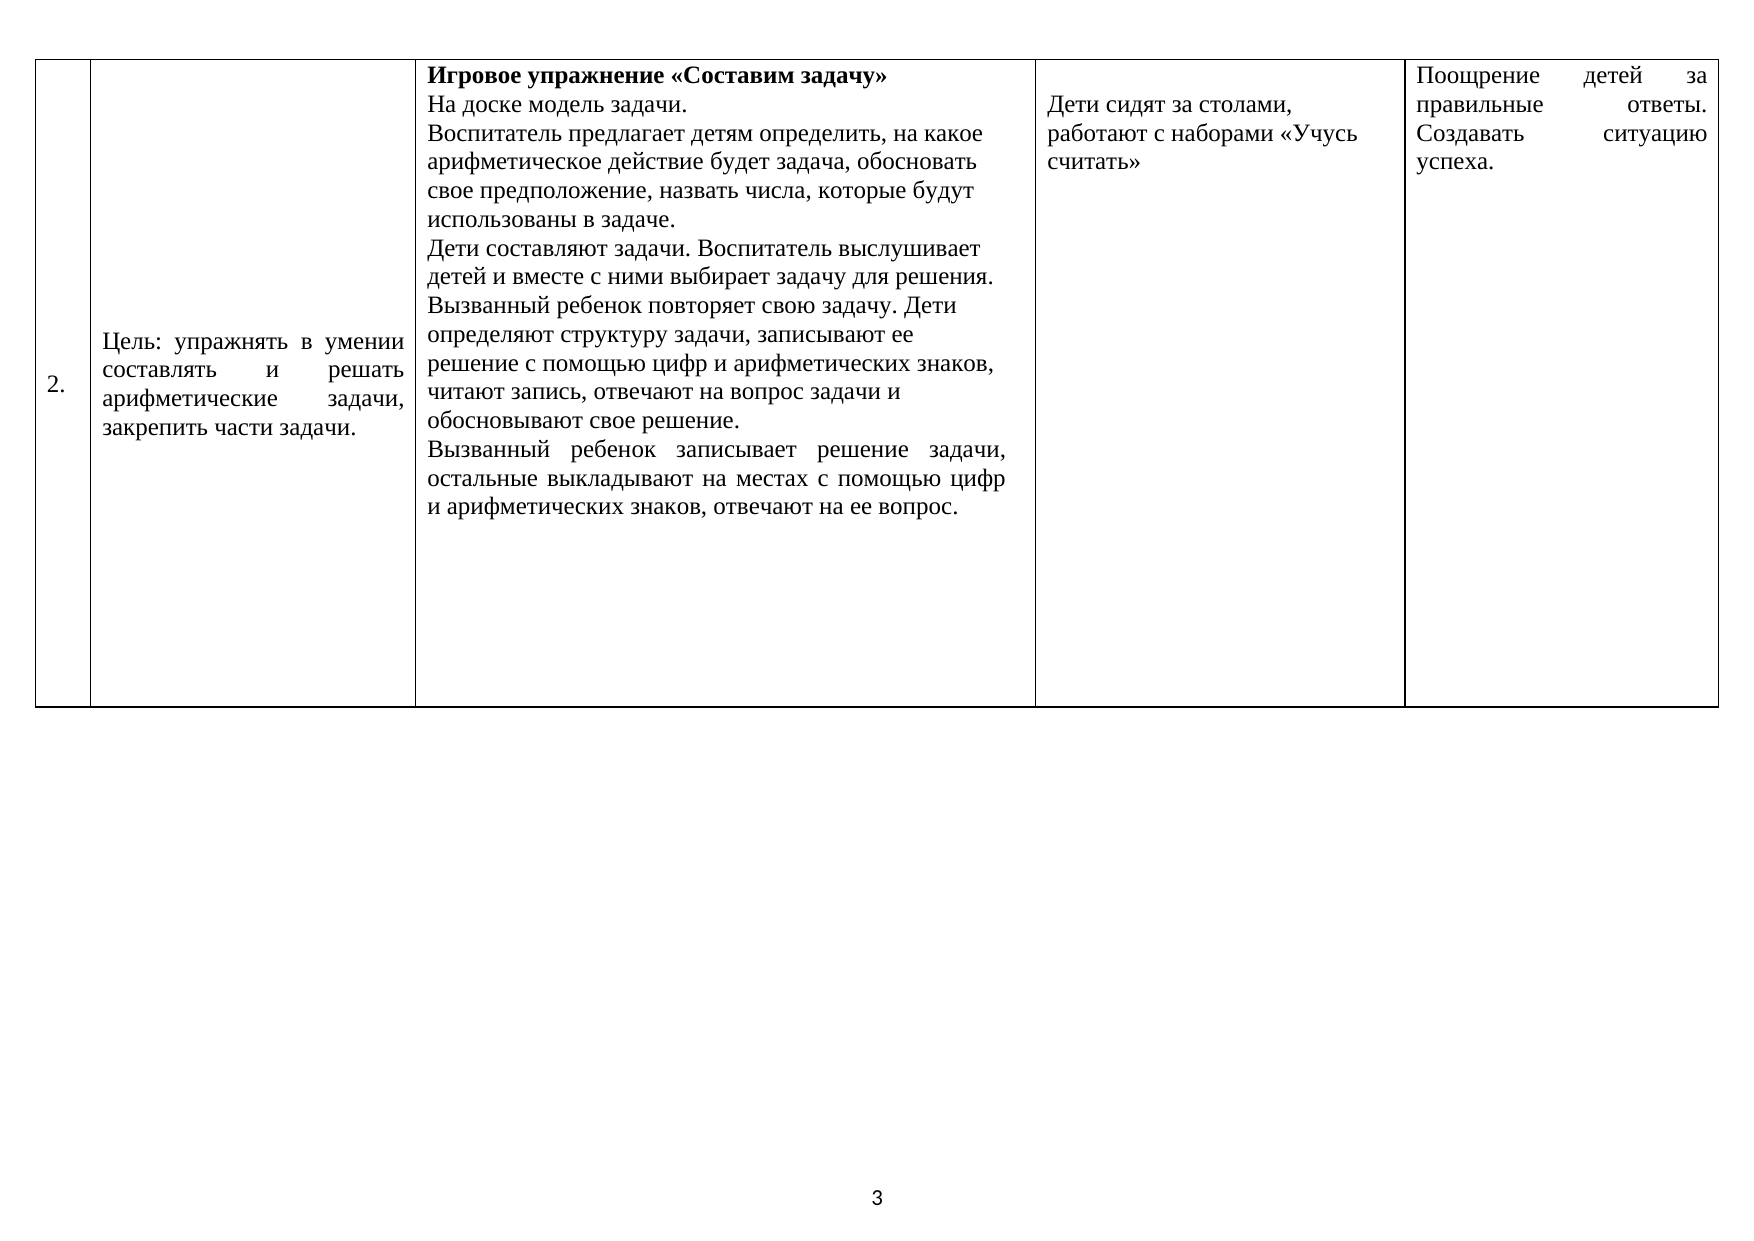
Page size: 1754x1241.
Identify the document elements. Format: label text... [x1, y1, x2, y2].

table_cell Цель: упражнять в умении составлять и решать арифметические задачи, закрепить части задачи. [91, 60, 415, 706]
table_cell 2. [36, 60, 90, 706]
table_cell Поощрение детей за правильные ответы. Создавать ситуацию успеха. [1406, 60, 1718, 706]
table_cell Игровое упражнение «Составим задачу» На доске модель задачи. Воспитатель предлагает детям определить, на какое арифметическое действие будет задача, обосновать свое предположение, назвать числа, которые будут использованы в задаче. Дети составляют задачи. Воспитатель выслушивает детей и вместе с ними выбирает задачу для решения. Вызванный ребенок повторяет свою задачу. Дети определяют структуру задачи, записывают ее решение с помощью цифр и арифметических знаков, читают запись, отвечают на вопрос задачи и обосновывают свое решение. Вызванный ребенок записывает решение задачи, остальные выкладывают на местах с помощью цифр и арифметических знаков, отвечают на ее вопрос. [416, 60, 1035, 706]
table_cell Дети сидят за столами, работают с наборами «Учусь считать» [1036, 60, 1404, 706]
